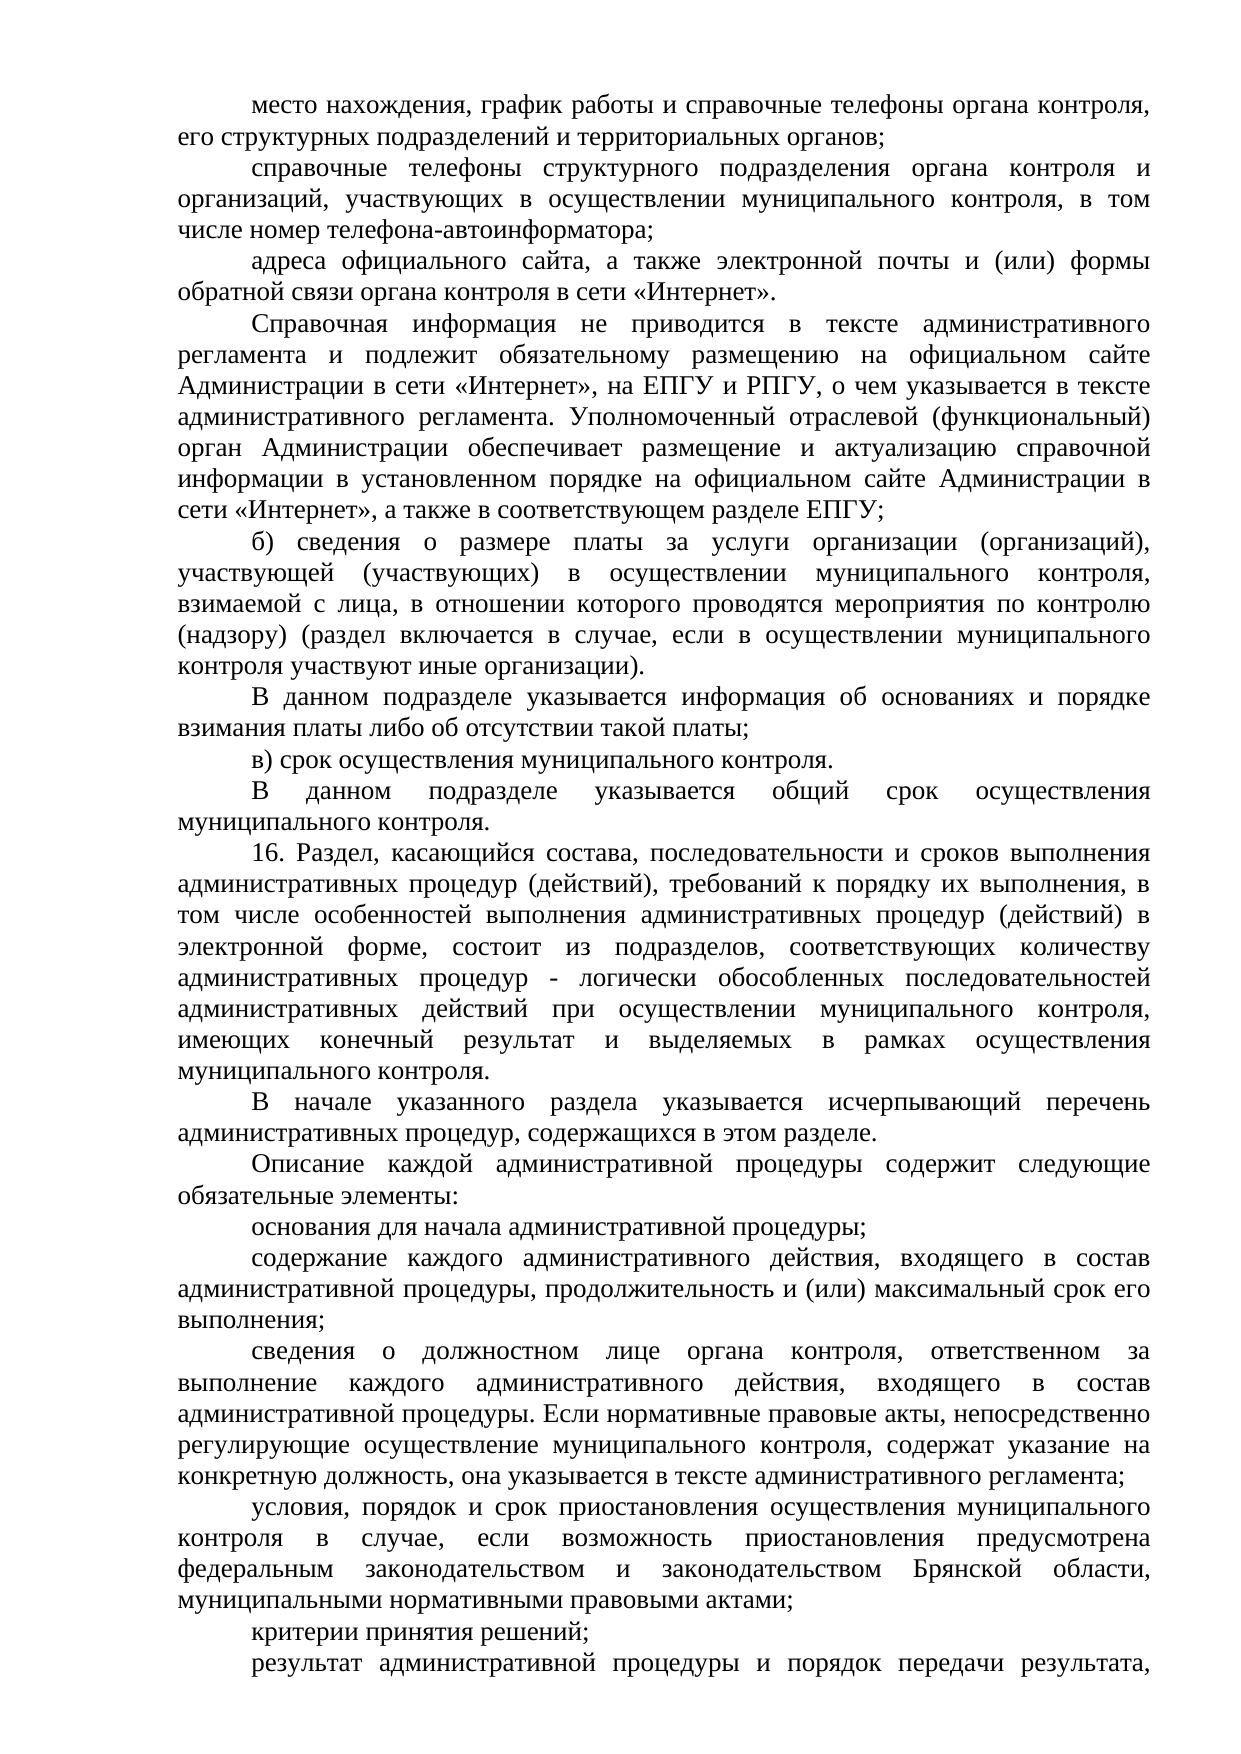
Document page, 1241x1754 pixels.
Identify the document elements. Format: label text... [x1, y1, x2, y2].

text критерии принятия решений; [177, 1615, 1152, 1646]
text место нахождения, график работы и справочные телефоны органа контроля, его структурных подразделений и территориальных органов; [177, 89, 1152, 151]
text сведения о должностном лице органа контроля, ответственном за выполнение каждого административного действия, входящего в состав административной процедуры. Если нормативные правовые акты, непосредственно регулирующие осуществление муниципального контроля, содержат указание на конкретную должность, она указывается в тексте административного регламента; [177, 1334, 1152, 1490]
text содержание каждого административного действия, входящего в состав административной процедуры, продолжительность и (или) максимальный срок его выполнения; [177, 1241, 1152, 1334]
text адреса официального сайта, а также электронной почты и (или) формы обратной связи органа контроля в сети «Интернет». [177, 244, 1152, 307]
text б) сведения о размере платы за услуги организации (организаций), участвующей (участвующих) в осуществлении муниципального контроля, взимаемой с лица, в отношении которого проводятся мероприятия по контролю (надзору) (раздел включается в случае, если в осуществлении муниципального контроля участвуют иные организации). [177, 525, 1152, 680]
text Справочная информация не приводится в тексте административного регламента и подлежит обязательному размещению на официальном сайте Администрации в сети «Интернет», на ЕПГУ и РПГУ, о чем указывается в тексте административного регламента. Уполномоченный отраслевой (функциональный) орган Администрации обеспечивает размещение и актуализацию справочной информации в установленном порядке на официальном сайте Администрации в сети «Интернет», а также в соответствующем разделе ЕПГУ; [177, 307, 1152, 525]
text 16. Раздел, касающийся состава, последовательности и сроков выполнения административных процедур (действий), требований к порядку их выполнения, в том числе особенностей выполнения административных процедур (действий) в электронной форме, состоит из подразделов, соответствующих количеству административных процедур - логически обособленных последовательностей административных действий при осуществлении муниципального контроля, имеющих конечный результат и выделяемых в рамках осуществления муниципального контроля. [177, 836, 1152, 1085]
text справочные телефоны структурного подразделения органа контроля и организаций, участвующих в осуществлении муниципального контроля, в том числе номер телефона-автоинформатора; [177, 151, 1152, 244]
text Описание каждой административной процедуры содержит следующие обязательные элементы: [177, 1148, 1152, 1210]
text основания для начала административной процедуры; [177, 1210, 1152, 1241]
text В данном подразделе указывается общий срок осуществления муниципального контроля. [177, 774, 1152, 836]
text В начале указанного раздела указывается исчерпывающий перечень административных процедур, содержащихся в этом разделе. [177, 1085, 1152, 1148]
text В данном подразделе указывается информация об основаниях и порядке взимания платы либо об отсутствии такой платы; [177, 680, 1152, 743]
text в) срок осуществления муниципального контроля. [177, 743, 1152, 774]
text условия, порядок и срок приостановления осуществления муниципального контроля в случае, если возможность приостановления предусмотрена федеральным законодательством и законодательством Брянской области, муниципальными нормативными правовыми актами; [177, 1490, 1152, 1615]
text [177, 1646, 1152, 1677]
